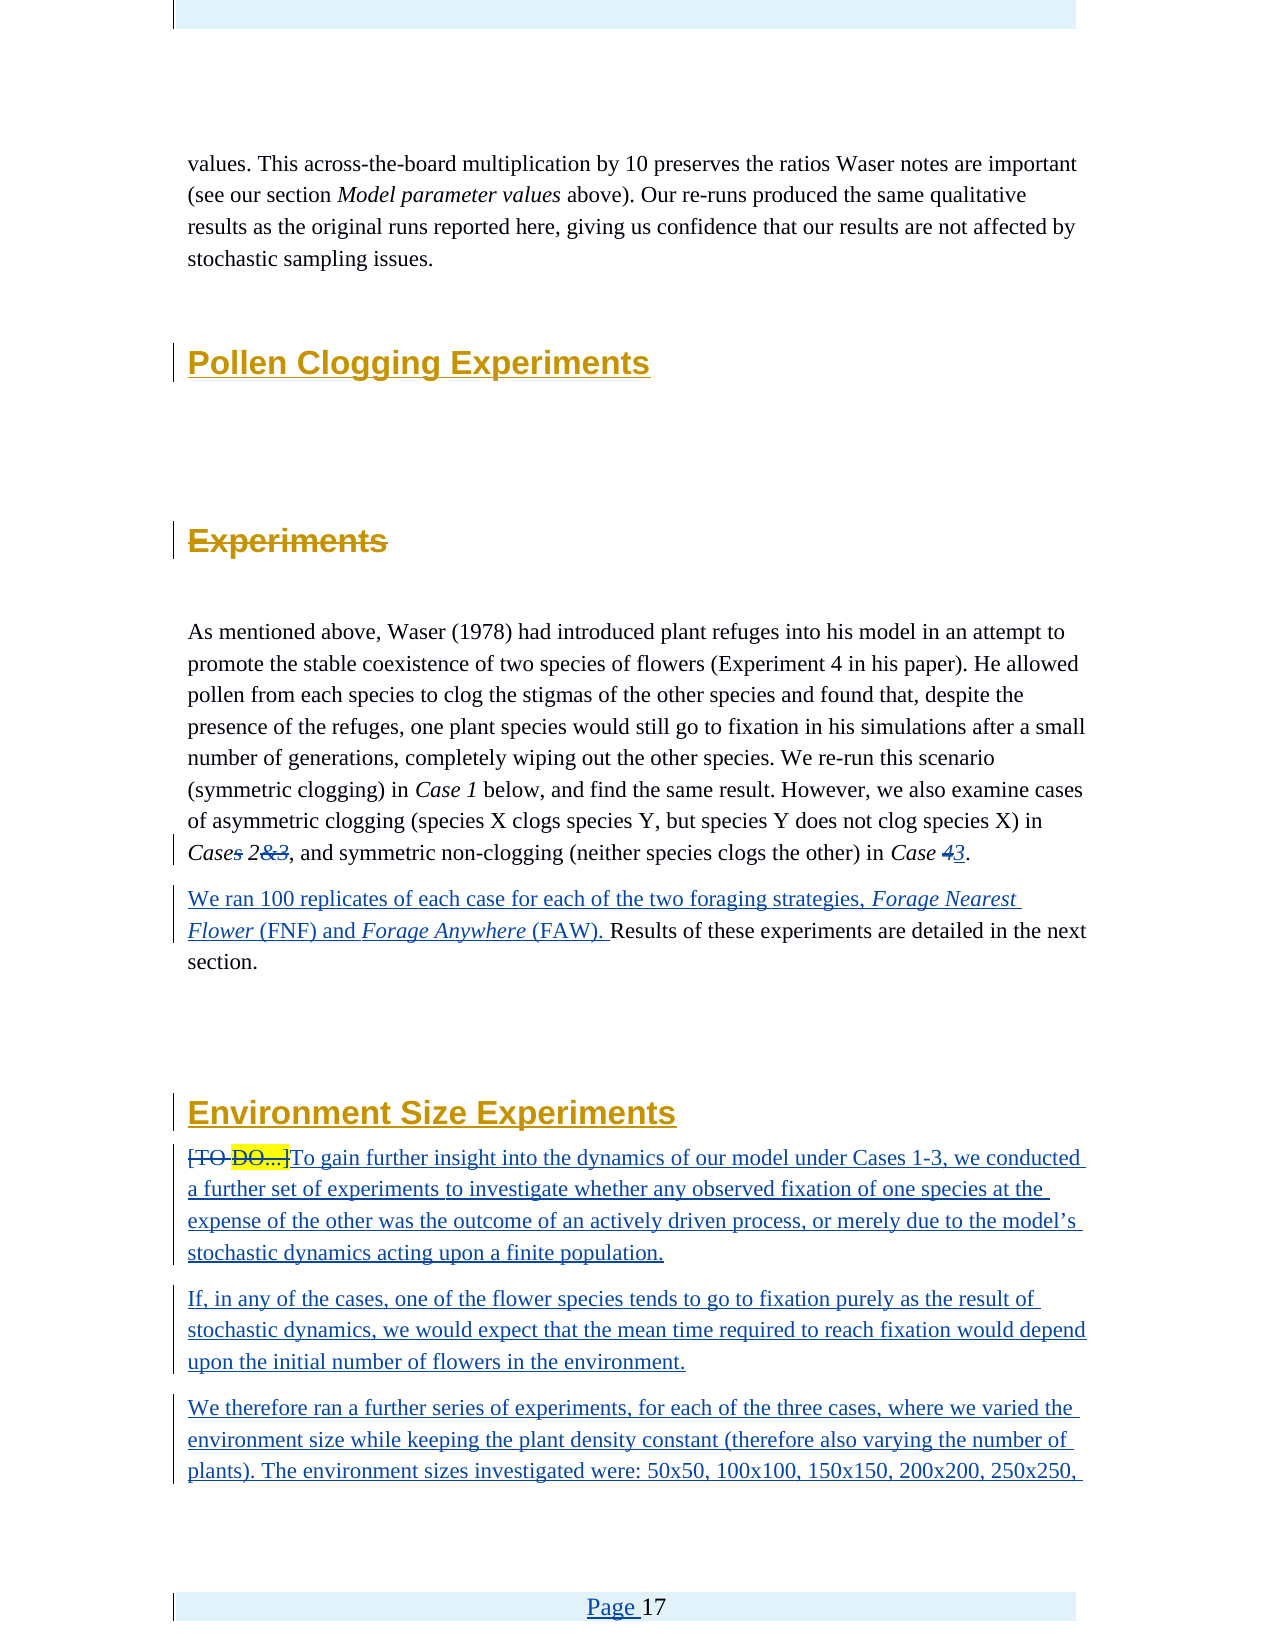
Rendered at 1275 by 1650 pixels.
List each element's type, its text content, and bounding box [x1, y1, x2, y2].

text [187, 150, 1087, 271]
text As mentioned above, Waser (1978) had introduced plant refuges into his model in an attempt to promote the stable coexistence of two species of flowers (Experiment 4 in his paper). He allowed pollen from each species to clog the stigmas of the other species and found that, despite the presence of the refuges, one plant species would still go to fixation in his simulations after a small number of generations, completely wiping out the other species. We re-run this scenario (symmetric clogging) in Case 1 below, and find the same result. However, we also examine cases of asymmetric clogging (species X clogs species Y, but species Y does not clog species X) in Case 2, and symmetric non-clogging (neither species clogs the other) in Case . [187, 618, 1087, 865]
text Results of these experiments are detailed in the next section. [187, 885, 1087, 975]
